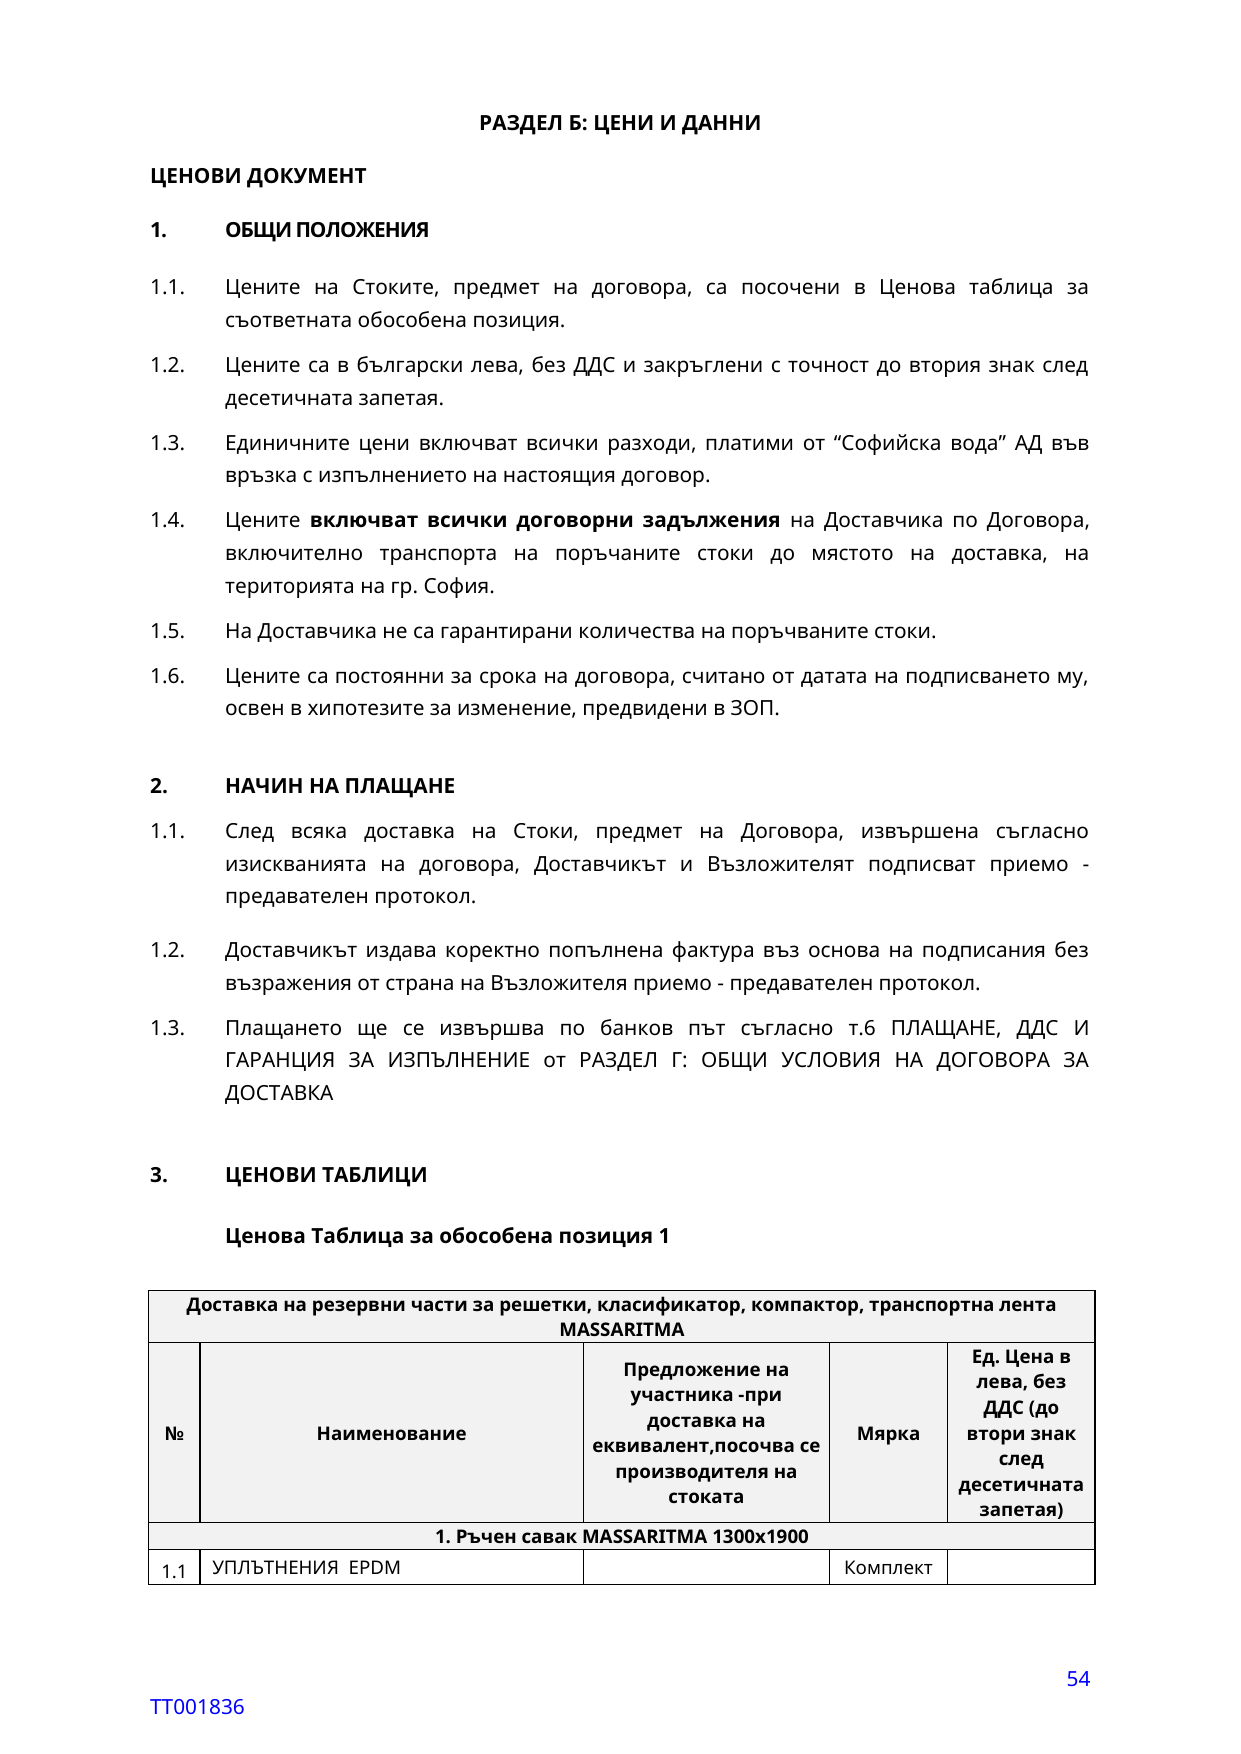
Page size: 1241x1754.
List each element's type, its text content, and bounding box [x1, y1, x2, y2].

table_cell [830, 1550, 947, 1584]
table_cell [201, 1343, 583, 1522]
list Цените са в български лева, без ДДС и закръглени с точност до втория знак след десетичната запетая. [150, 350, 1090, 411]
text ЦЕНОВИ ДОКУМЕНТ [150, 161, 1090, 190]
list След всяка доставка на Стоки, предмет на Договора, извършена съгласно изискванията на договора, Доставчикът и Възложителят подписват приемо - предавателен протокол. [150, 816, 1090, 910]
list Плащането ще се извършва по банков път съгласно т.6 ПЛАЩАНЕ, ДДС И ГАРАНЦИЯ ЗА ИЗПЪЛНЕНИЕ от РАЗДЕЛ Г: ОБЩИ УСЛОВИЯ НА ДОГОВОРА ЗА ДОСТАВКА [150, 1013, 1090, 1106]
list Единичните цени включват всички разходи, платими от “Софийска вода” АД във връзка с изпълнението на настоящия договор. [150, 428, 1090, 489]
list НАЧИН НА ПЛАЩАНЕ [150, 771, 1090, 800]
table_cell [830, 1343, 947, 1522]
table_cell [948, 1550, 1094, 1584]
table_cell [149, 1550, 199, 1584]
list Цените включват всички договорни задължения на Доставчика по Договора, включително транспорта на поръчаните стоки до мястото на доставка, на територията на гр. София. [150, 506, 1090, 599]
list На Доставчика не са гарантирани количества на поръчваните стоки. [150, 616, 1090, 644]
text РАЗДЕЛ Б: ЦЕНИ И ДАННИ [150, 108, 1090, 136]
list ЦЕНОВИ ТАБЛИЦИ [150, 1160, 991, 1188]
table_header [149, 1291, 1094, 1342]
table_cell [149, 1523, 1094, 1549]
list ОБЩИ ПОЛОЖЕНИЯ [150, 215, 1090, 243]
list Доставчикът издава коректно попълнена фактура въз основа на подписания без възражения от страна на Възложителя приемо - предавателен протокол. [150, 935, 1090, 996]
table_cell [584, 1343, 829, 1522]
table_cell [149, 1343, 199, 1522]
text Ценова Таблица за обособена позиция 1 [225, 1221, 991, 1249]
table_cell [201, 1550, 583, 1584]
list Цените са постоянни за срока на договора, считано от датата на подписването му, освен в хипотезите за изменение, предвидени в ЗОП. [150, 661, 1090, 722]
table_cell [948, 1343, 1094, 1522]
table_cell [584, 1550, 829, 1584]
list Цените на Стоките, предмет на договора, са посочени в Ценова таблица за съответната обособена позиция. [150, 272, 1090, 333]
